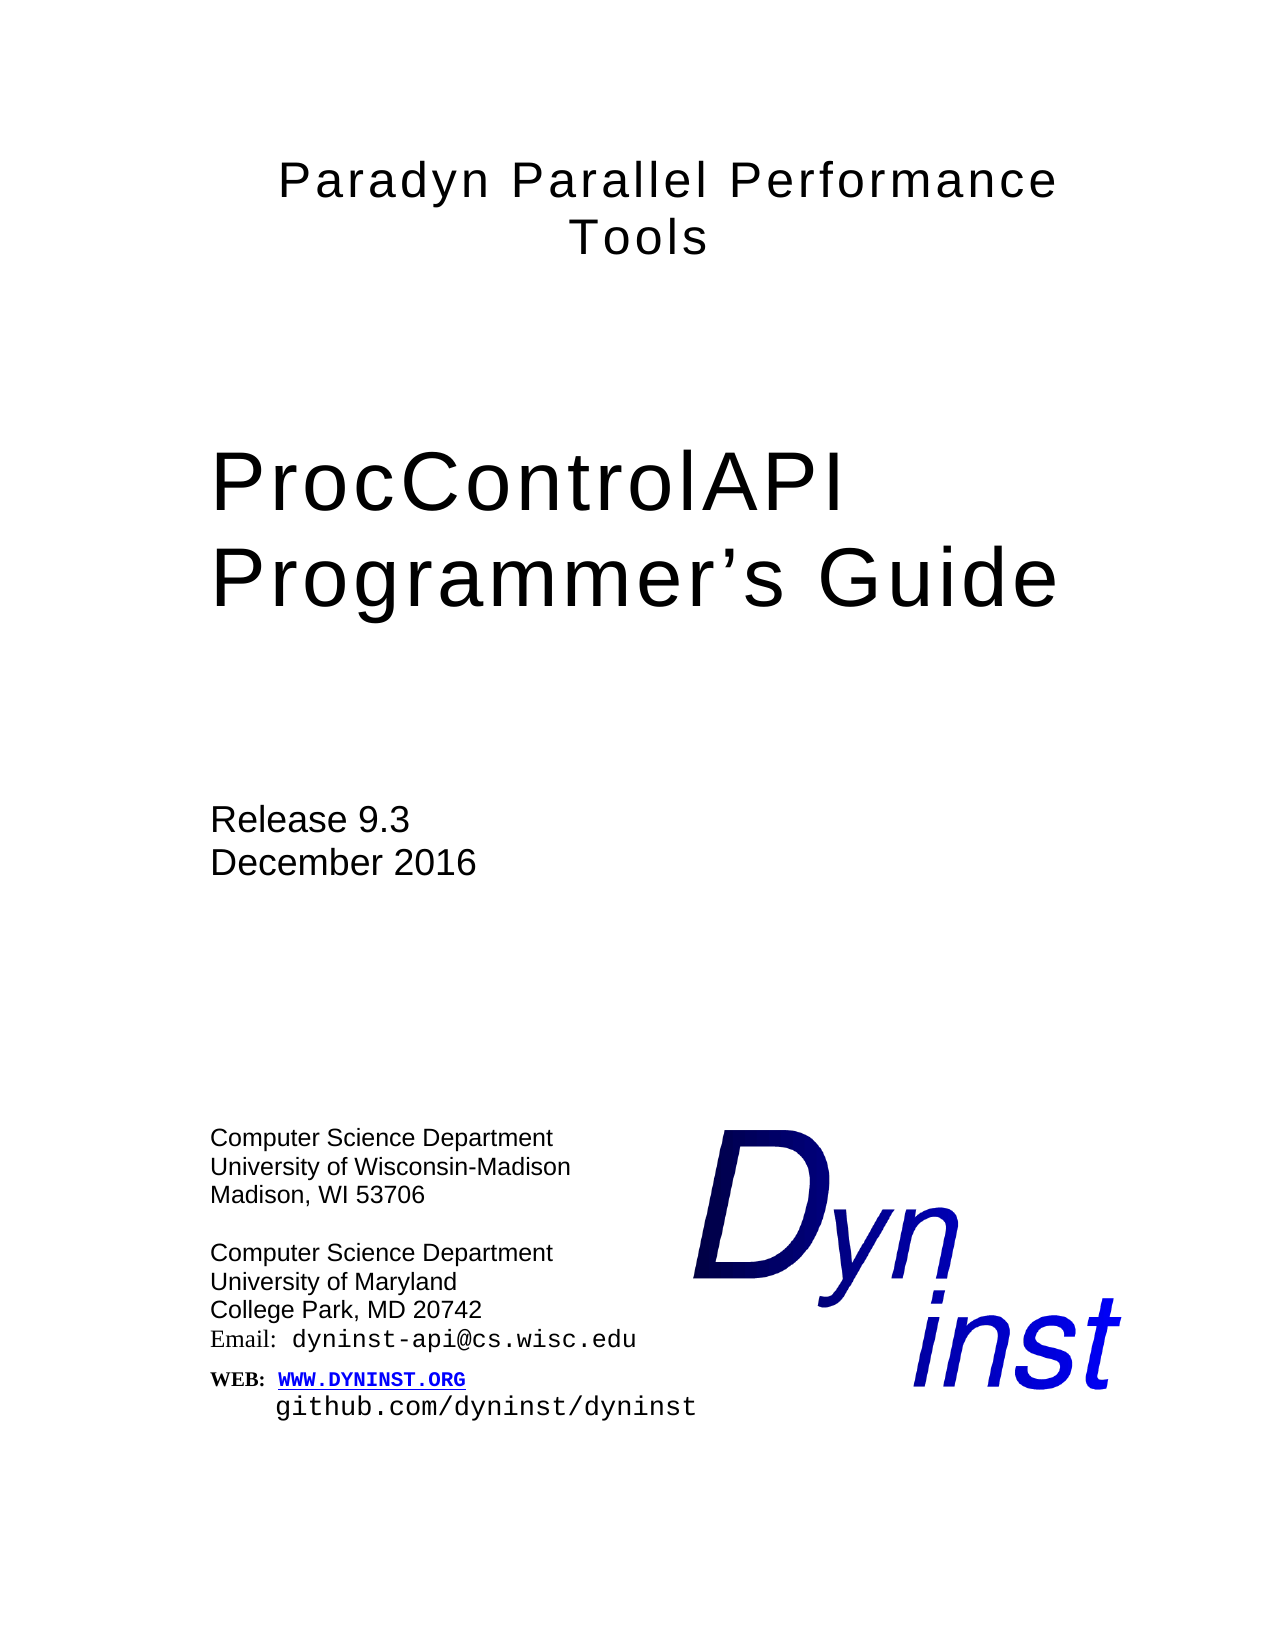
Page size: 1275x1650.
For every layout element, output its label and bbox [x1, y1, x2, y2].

picture [692, 1128, 1135, 1395]
